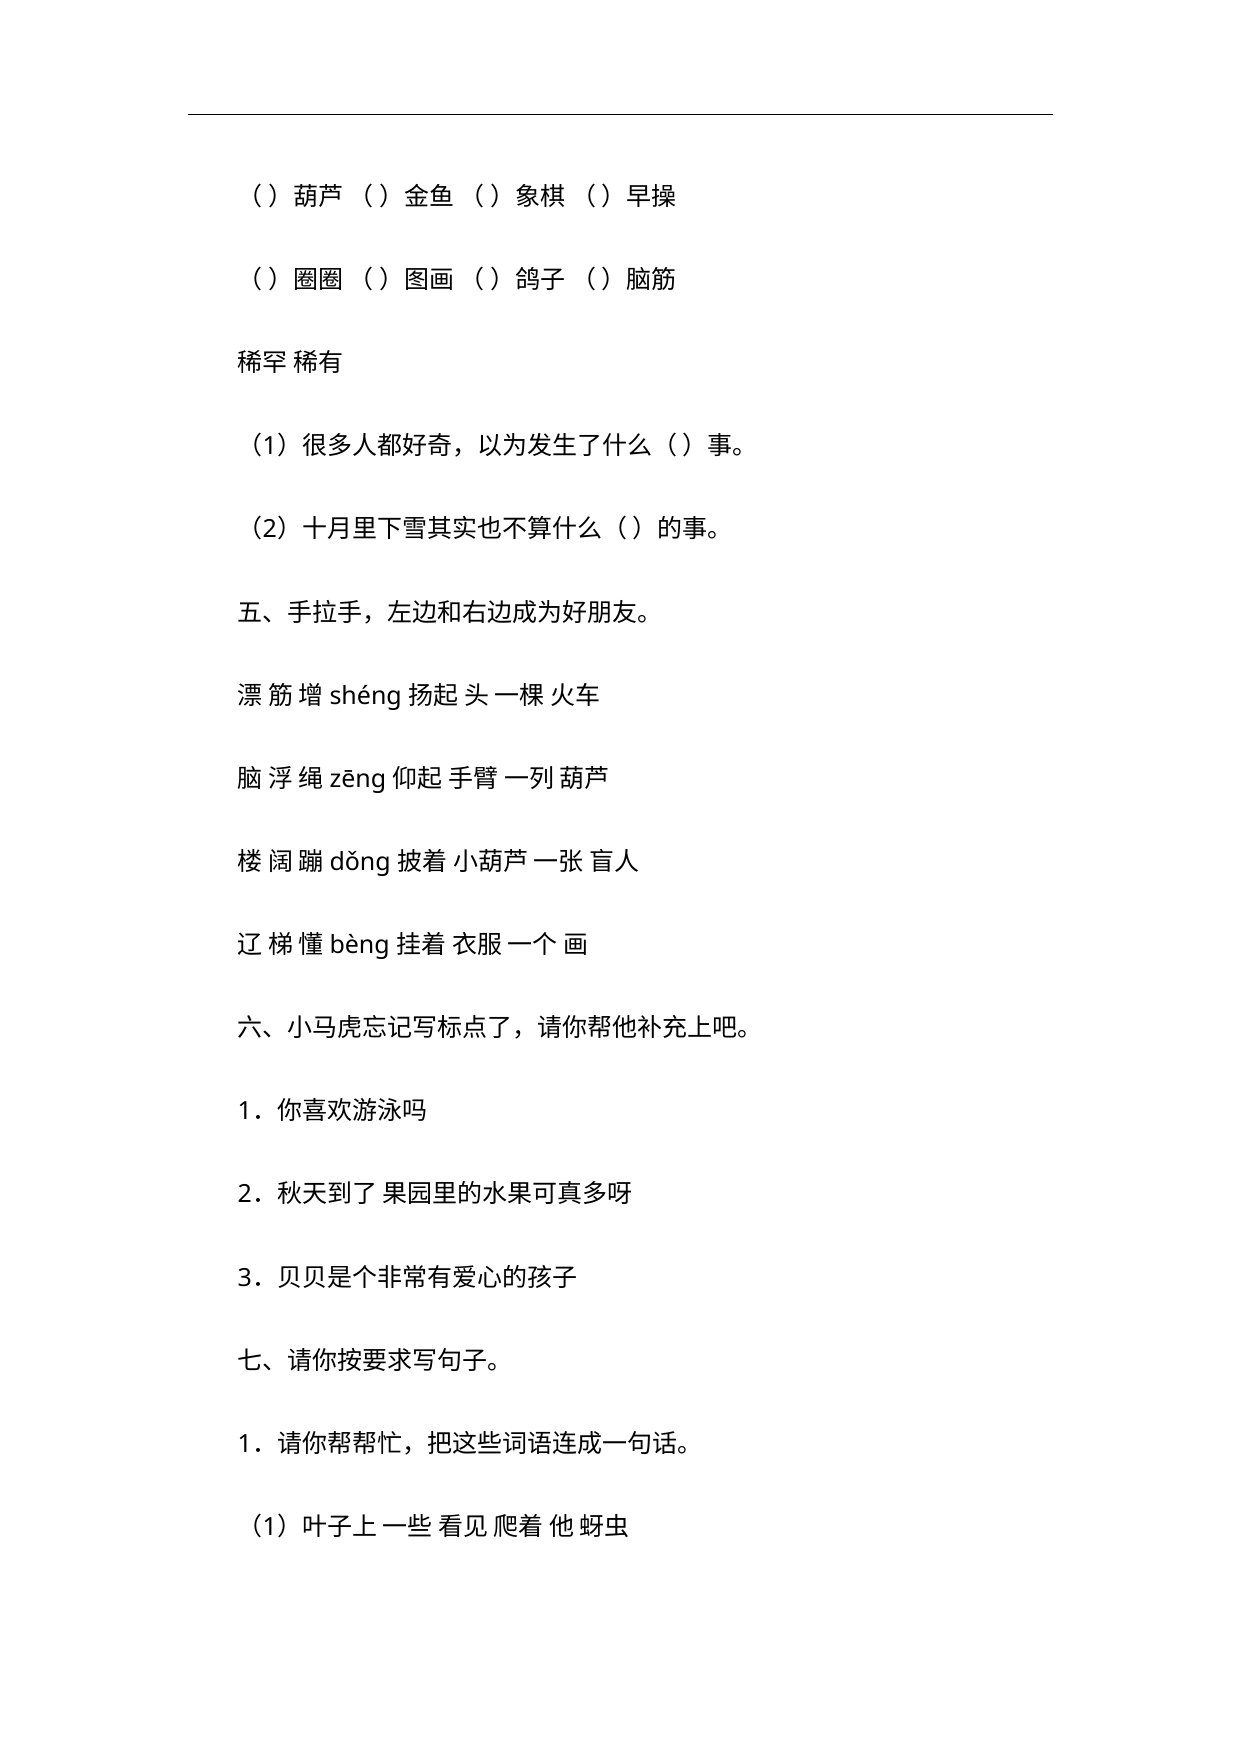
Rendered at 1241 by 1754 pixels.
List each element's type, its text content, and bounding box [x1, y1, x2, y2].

text 楼 阔 蹦 dǒng 披着 小葫芦 一张 盲人 [187, 827, 1053, 892]
text 稀罕 稀有 [187, 328, 1053, 393]
text 1．你喜欢游泳吗 [187, 1076, 1053, 1141]
text 五、手拉手，左边和右边成为好朋友。 [187, 578, 1053, 643]
text 七、请你按要求写句子。 [187, 1326, 1053, 1391]
text 3．贝贝是个非常有爱心的孩子 [187, 1243, 1053, 1308]
text 辽 梯 懂 bèng 挂着 衣服 一个 画 [187, 910, 1053, 975]
text （1）叶子上 一些 看见 爬着 他 蚜虫 [187, 1492, 1053, 1557]
text （2）十月里下雪其实也不算什么（ ）的事。 [187, 494, 1053, 559]
text （ ）葫芦 （ ）金鱼 （ ）象棋 （ ）早操 [187, 162, 1053, 227]
text 漂 筋 增 shéng 扬起 头 一棵 火车 [187, 661, 1053, 726]
text 六、小马虎忘记写标点了，请你帮他补充上吧。 [187, 993, 1053, 1058]
text 脑 浮 绳 zēng 仰起 手臂 一列 葫芦 [187, 744, 1053, 809]
text 2．秋天到了 果园里的水果可真多呀 [187, 1159, 1053, 1224]
text （ ）圈圈 （ ）图画 （ ）鸽子 （ ）脑筋 [187, 245, 1053, 310]
text 1．请你帮帮忙，把这些词语连成一句话。 [187, 1409, 1053, 1474]
text （1）很多人都好奇，以为发生了什么（ ）事。 [187, 411, 1053, 476]
